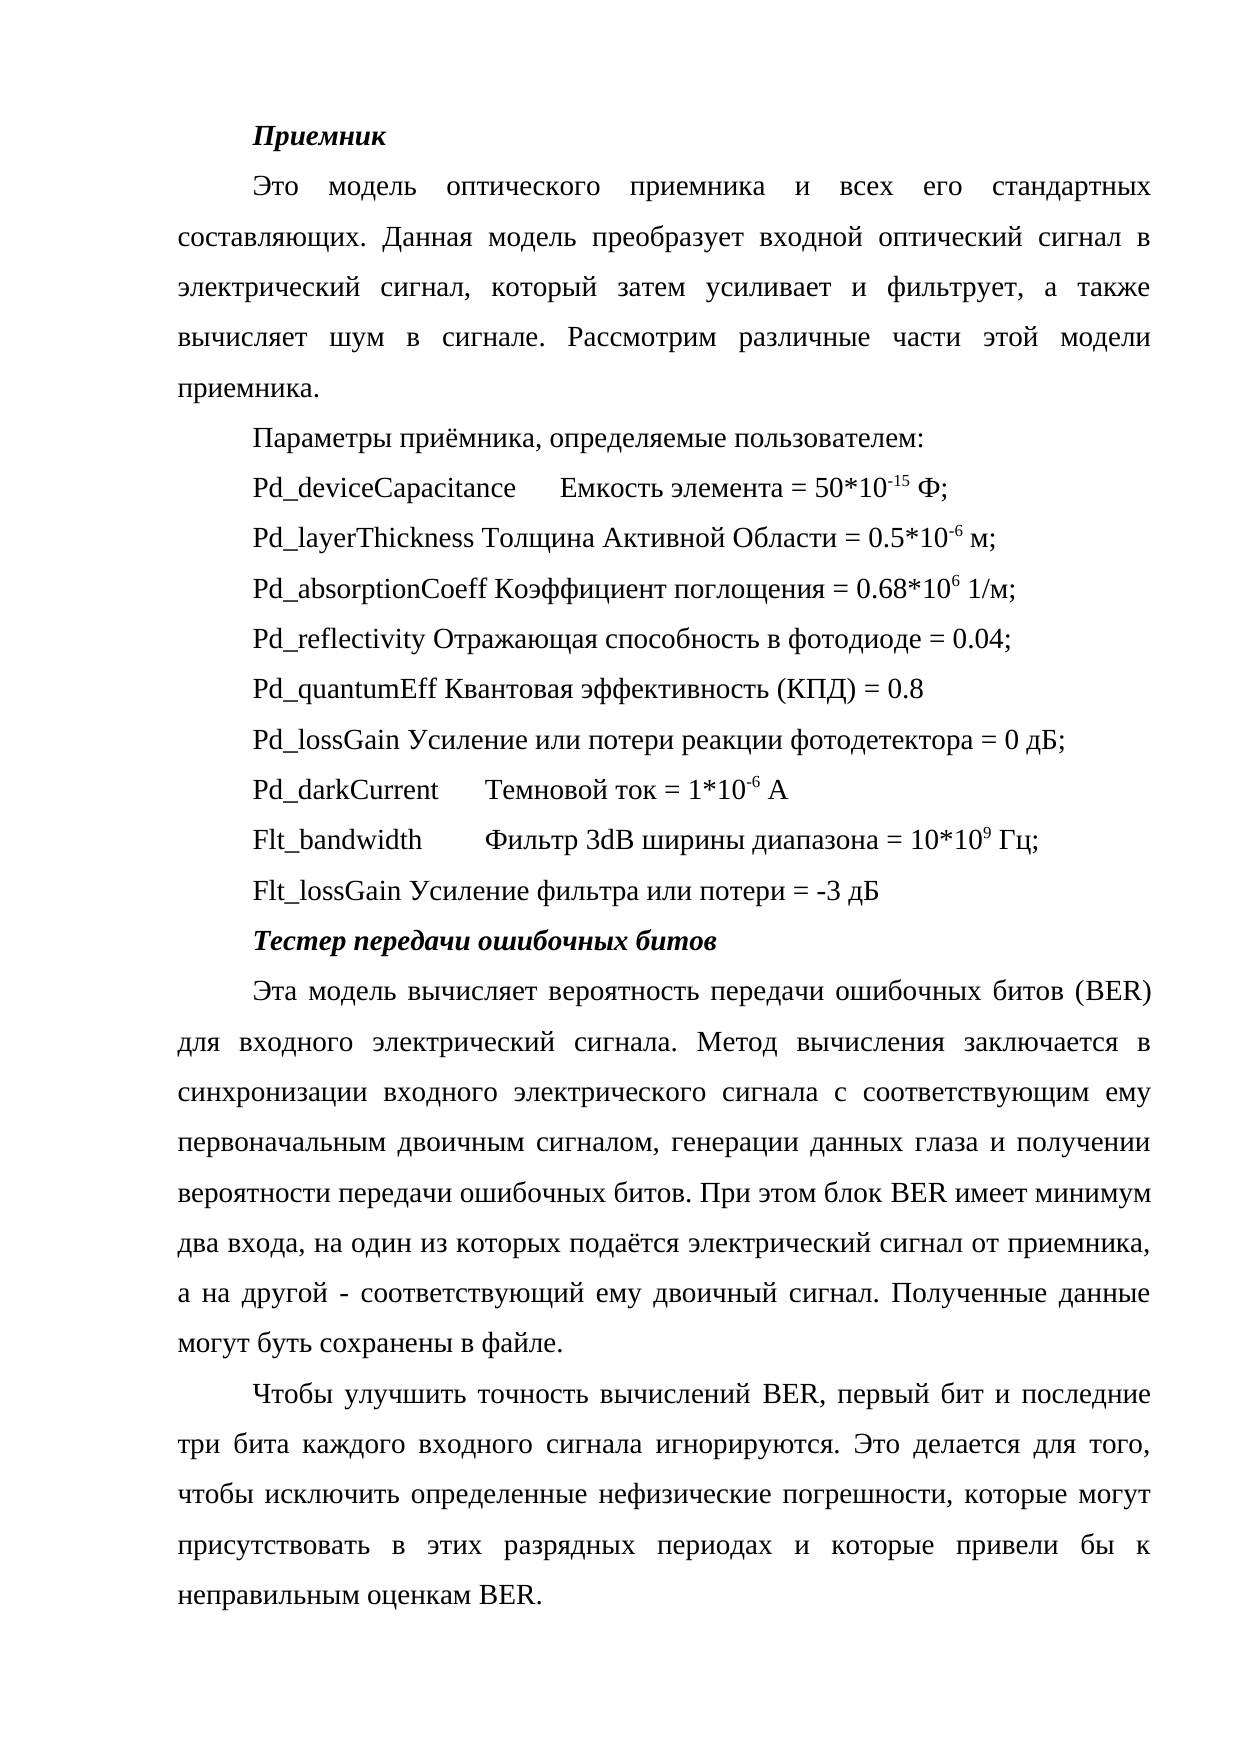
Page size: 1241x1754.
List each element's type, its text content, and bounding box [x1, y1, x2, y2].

text Параметры приёмника, определяемые пользователем: [177, 420, 1152, 453]
text Тестер передачи ошибочных битов [177, 923, 1152, 957]
text Pd_reflectivity Отражающая способность в фотодиоде = 0.04; [177, 621, 1152, 655]
text Pd_absorptionCoeff Коэффициент поглощения = 0.68*106 1/м; [177, 571, 1152, 604]
text Это модель оптического приемника и всех его стандартных составляющих. Данная модель преобразует входной оптический сигнал в электрический сигнал, который затем усиливает и фильтрует, а также вычисляет шум в сигнале. Рассмотрим различные части этой модели приемника. [177, 168, 1152, 403]
text Pd_lossGain Усиление или потери реакции фотодетектора = 0 дБ; [177, 722, 1152, 755]
text Чтобы улучшить точность вычислений BER, первый бит и последние три бита каждого входного сигнала игнорируются. Это делается для того, чтобы исключить определенные нефизические погрешности, которые могут присутствовать в этих разрядных периодах и которые привели бы к неправильным оценкам BER. [177, 1376, 1152, 1611]
text Pd_darkCurrent Темновой ток = 1*10-6 A [177, 772, 1152, 806]
text Flt_bandwidth Фильтр 3dB ширины диапазона = 10*109 Гц; [177, 822, 1152, 856]
text Pd_quantumEff Квантовая эффективность (КПД) = 0.8 [177, 672, 1152, 705]
text Pd_deviceCapacitance Емкость элемента = 50*10-15 Ф; [177, 470, 1152, 504]
text Pd_layerThickness Толщина Активной Области = 0.5*10-6 м; [177, 521, 1152, 554]
text Эта модель вычисляет вероятность передачи ошибочных битов (BER) для входного электрический сигнала. Метод вычисления заключается в синхронизации входного электрического сигнала с соответствующим ему первоначальным двоичным сигналом, генерации данных глаза и получении вероятности передачи ошибочных битов. При этом блок BER имеет минимум два входа, на один из которых подаётся электрический сигнал от приемника, а на другой - соответствующий ему двоичный сигнал. Полученные данные могут буть сохранены в файле. [177, 973, 1152, 1359]
text Flt_lossGain Усиление фильтра или потери = -3 дБ [177, 873, 1152, 906]
text Приемник [177, 118, 1152, 152]
